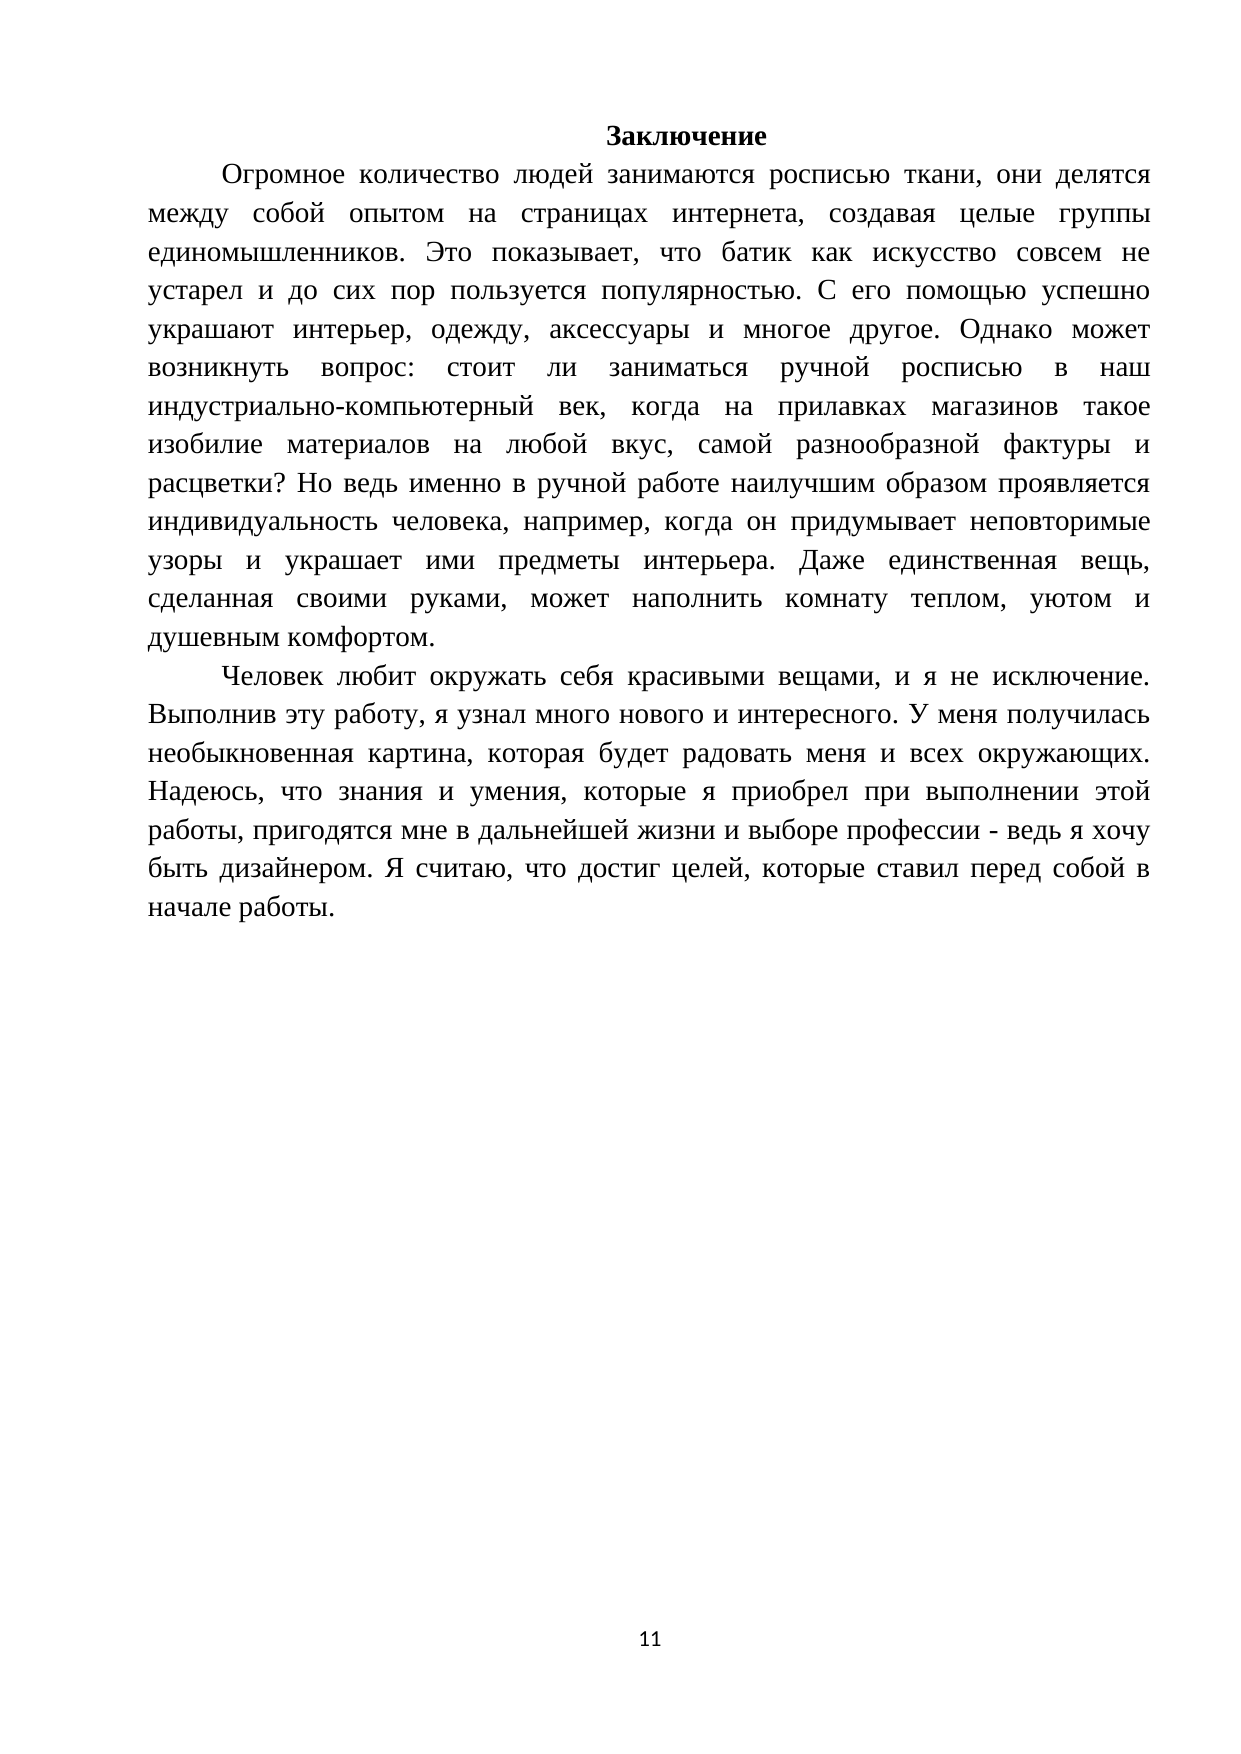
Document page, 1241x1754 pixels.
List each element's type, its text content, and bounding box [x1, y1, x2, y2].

text Огромное количество людей занимаются росписью ткани, они делятся между собой опытом на страницах интернета, создавая целые группы единомышленников. Это показывает, что батик как искусство совсем не устарел и до сих пор пользуется популярностью. С его помощью успешно украшают интерьер, одежду, аксессуары и многое другое. Однако может возникнуть вопрос: стоит ли заниматься ручной росписью в наш индустриально-компьютерный век, когда на прилавках магазинов такое изобилие материалов на любой вкус, самой разнообразной фактуры и расцветки? Но ведь именно в ручной работе наилучшим образом проявляется индивидуальность человека, например, когда он придумывает неповторимые узоры и украшает ими предметы интерьера. Даже единственная вещь, сделанная своими руками, может наполнить комнату теплом, уютом и душевным комфортом. [148, 157, 1152, 653]
text Человек любит окружать себя красивыми вещами, и я не исключение. Выполнив эту работу, я узнал много нового и интересного. У меня получилась необыкновенная картина, которая будет радовать меня и всех окружающих. Надеюсь, что знания и умения, которые я приобрел при выполнении этой работы, пригодятся мне в дальнейшей жизни и выборе профессии - ведь я хочу быть дизайнером. Я считаю, что достиг целей, которые ставил перед собой в начале работы. [148, 658, 1152, 922]
text Заключение [148, 118, 1152, 152]
